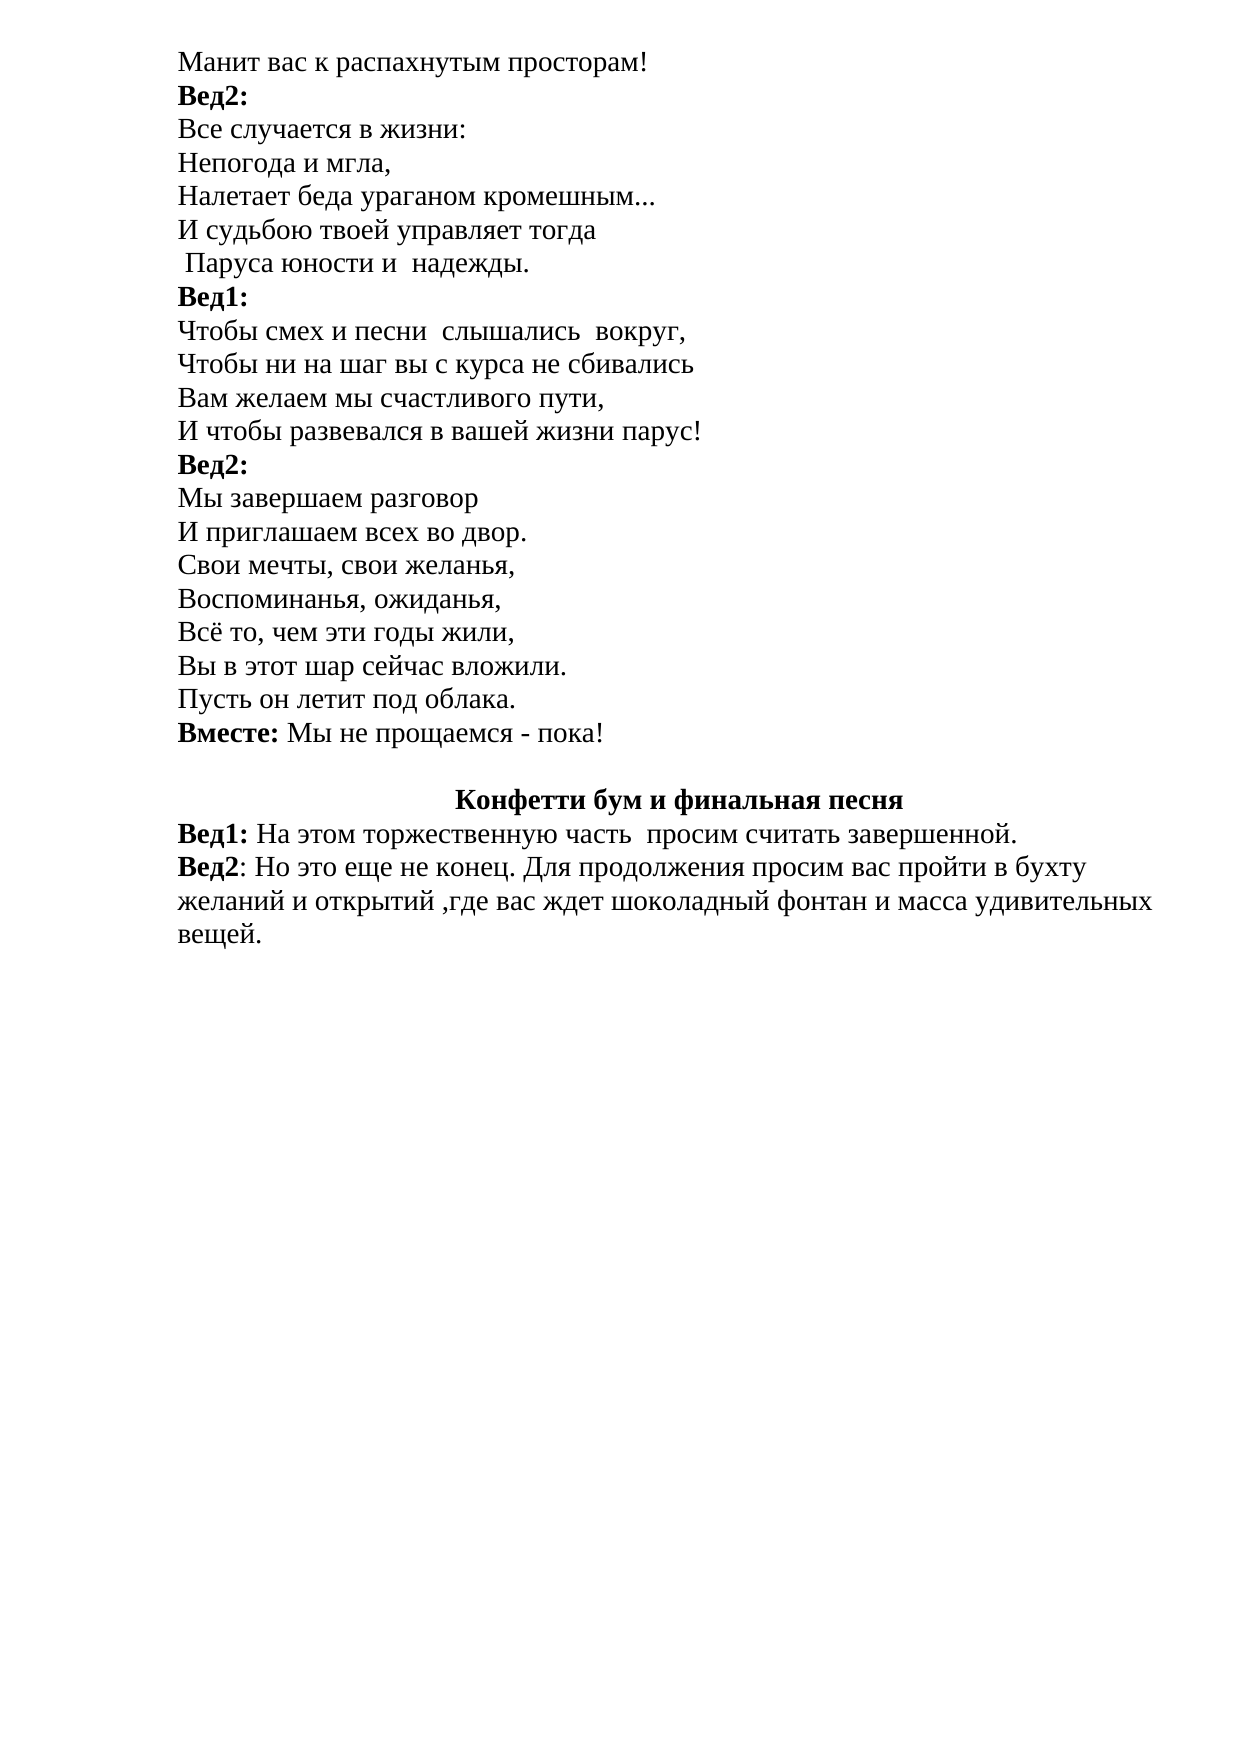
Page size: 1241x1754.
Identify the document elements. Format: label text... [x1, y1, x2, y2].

text Вед1: [177, 279, 1181, 313]
text Мы завершаем разговор И приглашаем всех во двор. [177, 480, 1181, 547]
text Все случается в жизни: Непогода и мгла, Налетает беда ураганом кромешным... И судьбою твоей управляет тогда Паруса юности и надежды. [177, 111, 1181, 279]
text Вед2: [177, 447, 1181, 480]
text Вед2: Но это еще не конец. Для продолжения просим вас пройти в бухту желаний и открытий ,где вас ждет шоколадный фонтан и масса удивительных вещей. [177, 849, 1181, 950]
text Чтобы смех и песни слышались вокруг, Чтобы ни на шаг вы с курса не сбивались Вам желаем мы счастливого пути, И чтобы развевался в вашей жизни парус! [177, 313, 1181, 447]
text Конфетти бум и финальная песня [177, 749, 1181, 816]
text Свои мечты, свои желанья, Воспоминанья, ожиданья, Всё то, чем эти годы жили, Вы в этот шар сейчас вложили. Пусть он летит под облака. Вместе: Мы не прощаемся - пока! [177, 547, 1181, 749]
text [177, 44, 1181, 111]
text Вед1: На этом торжественную часть просим считать завершенной. [177, 816, 1181, 849]
